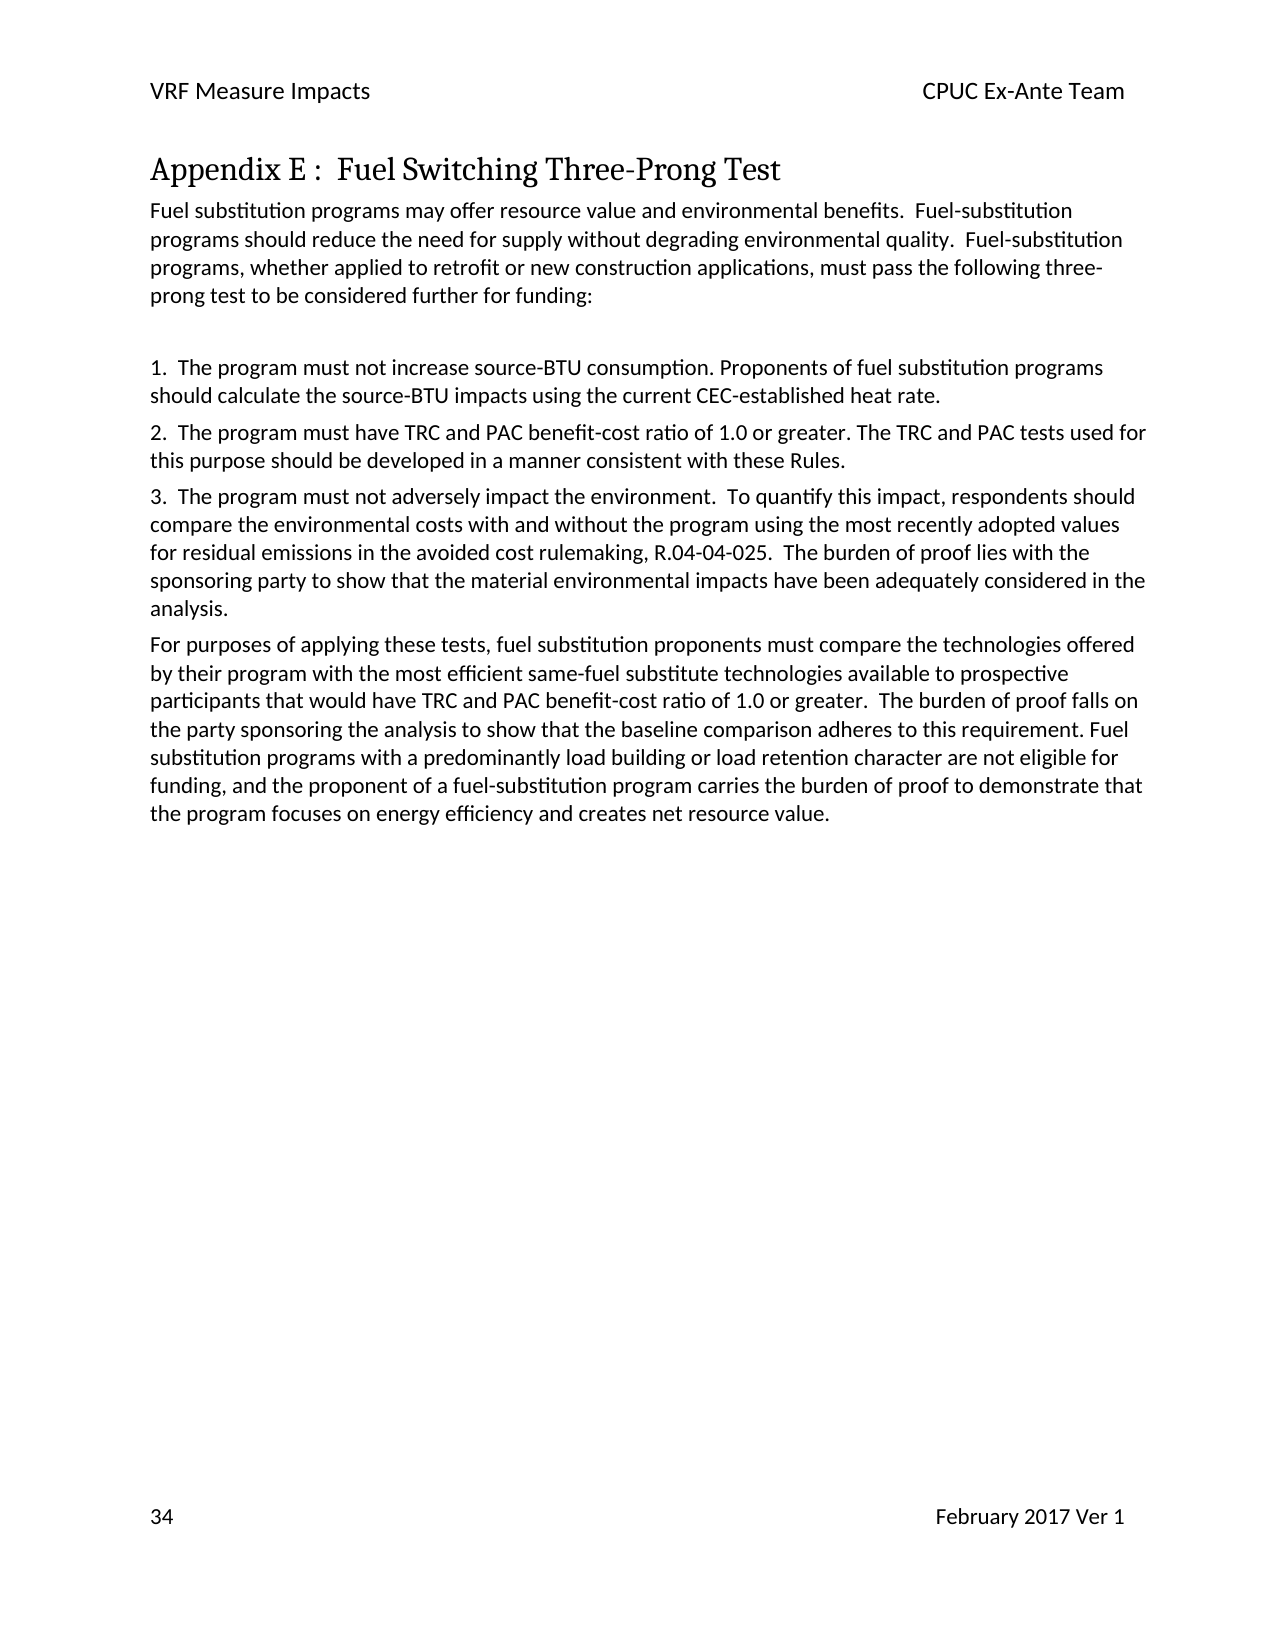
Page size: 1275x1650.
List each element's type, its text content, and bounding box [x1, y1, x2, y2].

text Fuel substitution programs may offer resource value and environmental benefits. Fuel-substitution programs should reduce the need for supply without degrading environmental quality. Fuel-substitution programs, whether applied to retrofit or new construction applications, must pass the following three-prong test to be considered further for funding: [150, 197, 1153, 309]
text 2. The program must have TRC and PAC benefit-cost ratio of 1.0 or greater. The TRC and PAC tests used for this purpose should be developed in a manner consistent with these Rules. [150, 418, 1153, 474]
text For purposes of applying these tests, fuel substitution proponents must compare the technologies offered by their program with the most efficient same-fuel substitute technologies available to prospective participants that would have TRC and PAC benefit-cost ratio of 1.0 or greater. The burden of proof falls on the party sponsoring the analysis to show that the baseline comparison adheres to this requirement. Fuel substitution programs with a predominantly load building or load retention character are not eligible for funding, and the proponent of a fuel-substitution program carries the burden of proof to demonstrate that the program focuses on energy efficiency and creates net resource value. [150, 631, 1153, 827]
text 1. The program must not increase source-BTU consumption. Proponents of fuel substitution programs should calculate the source-BTU impacts using the current CEC-established heat rate. [150, 353, 1153, 409]
subtitle Appendix E : Fuel Switching Three-Prong Test [150, 150, 1153, 188]
text 3. The program must not adversely impact the environment. To quantify this impact, respondents should compare the environmental costs with and without the program using the most recently adopted values for residual emissions in the avoided cost rulemaking, R.04-04-025. The burden of proof lies with the sponsoring party to show that the material environmental impacts have been adequately considered in the analysis. [150, 482, 1153, 622]
